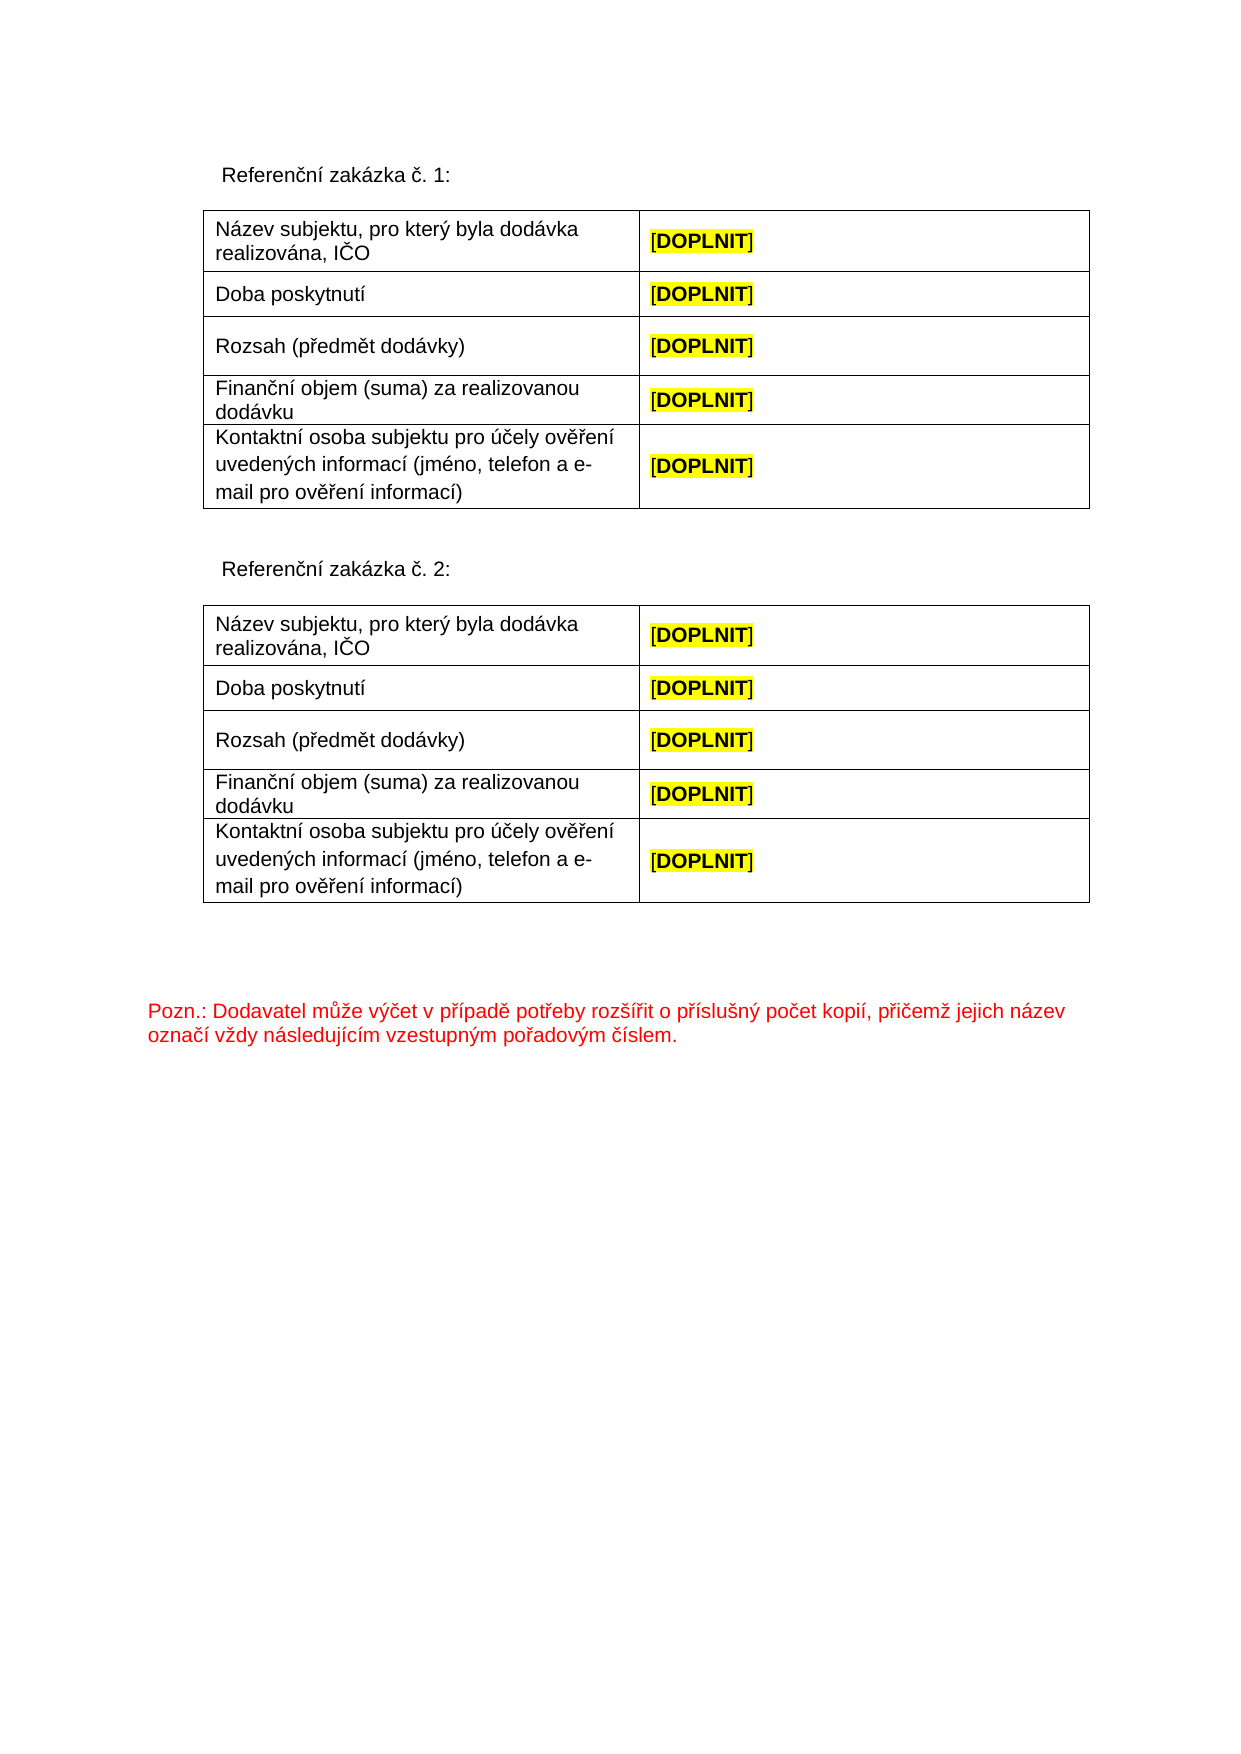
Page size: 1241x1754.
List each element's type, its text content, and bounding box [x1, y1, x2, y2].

list Referenční zakázka č. 1: [221, 162, 1092, 186]
table_cell [DOPLNIT] [640, 819, 1089, 902]
table_cell Finanční objem (suma) za realizovanou dodávku [204, 770, 639, 818]
table_cell [DOPLNIT] [640, 770, 1089, 818]
table_cell Rozsah (předmět dodávky) [204, 711, 639, 769]
table_cell Doba poskytnutí [204, 666, 639, 710]
table_header Název subjektu, pro který byla dodávka realizována, IČO [204, 606, 639, 665]
table_cell Finanční objem (suma) za realizovanou dodávku [204, 376, 639, 423]
table_cell [DOPLNIT] [640, 425, 1089, 508]
table_cell Doba poskytnutí [204, 272, 639, 316]
table_cell [DOPLNIT] [640, 711, 1089, 769]
table_header [DOPLNIT] [640, 606, 1089, 665]
table_cell [DOPLNIT] [640, 666, 1089, 710]
table_cell [DOPLNIT] [640, 376, 1089, 423]
table_header Název subjektu, pro který byla dodávka realizována, IČO [204, 211, 639, 271]
list Referenční zakázka č. 2: [221, 557, 1092, 581]
table_header [DOPLNIT] [640, 211, 1089, 271]
table_cell Rozsah (předmět dodávky) [204, 317, 639, 374]
table_cell Kontaktní osoba subjektu pro účely ověření uvedených informací (jméno, telefon a e-mail pro ověření informací) [204, 425, 639, 508]
table_cell Kontaktní osoba subjektu pro účely ověření uvedených informací (jméno, telefon a e-mail pro ověření informací) [204, 819, 639, 902]
text Pozn.: Dodavatel může výčet v případě potřeby rozšířit o příslušný počet kopií, přičemž jejich název označí vždy následujícím vzestupným pořadovým číslem. [148, 999, 1092, 1047]
table_cell [DOPLNIT] [640, 272, 1089, 316]
table_cell [DOPLNIT] [640, 317, 1089, 374]
